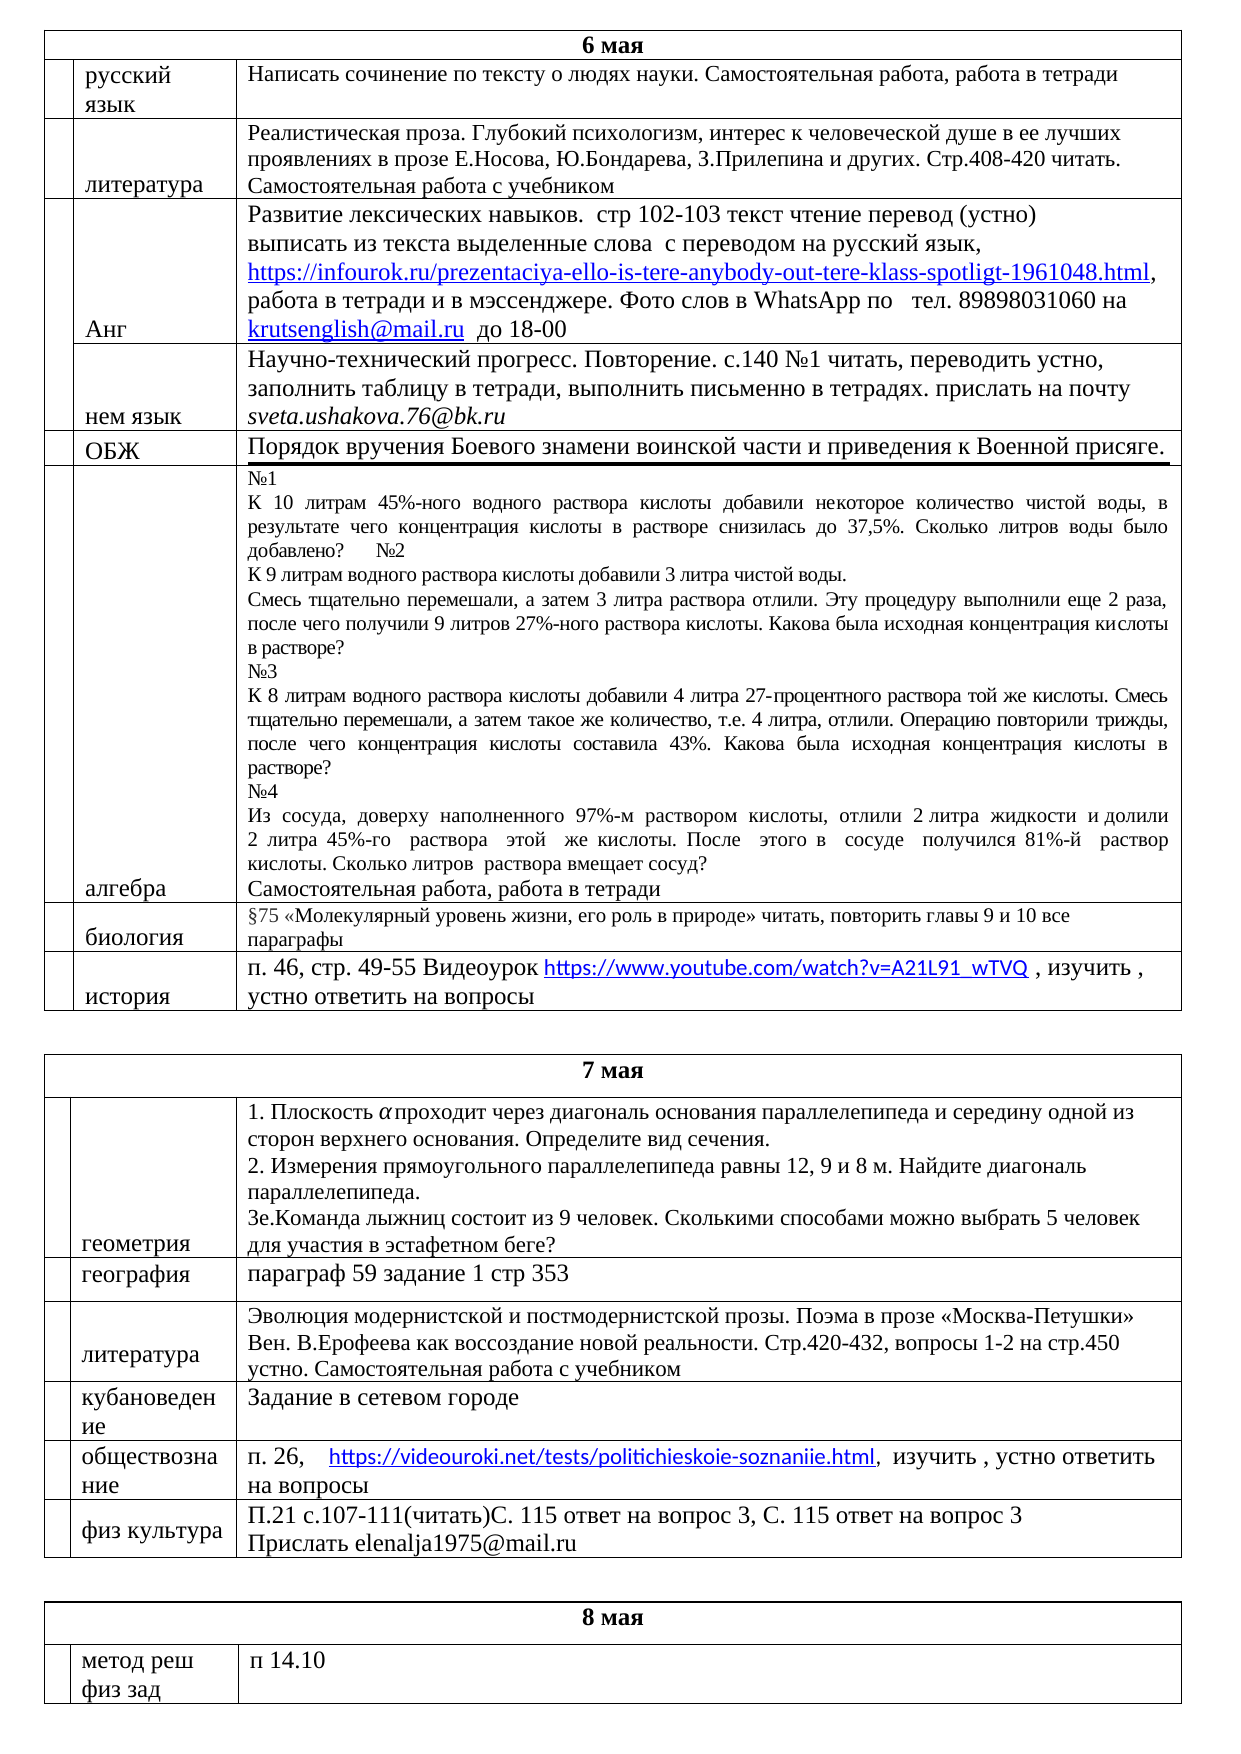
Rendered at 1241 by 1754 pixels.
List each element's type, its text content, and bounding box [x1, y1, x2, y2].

table_cell алгебра [74, 466, 236, 902]
table_cell [45, 1098, 70, 1257]
table_cell [45, 60, 73, 118]
table_cell Эволюция модернистской и постмодернистской прозы. Поэма в прозе «Москва-Петушки» Вен. В.Ерофеева как воссоздание новой реальности. Стр.420-432, вопросы 1-2 на стр.450 устно. Самостоятельная работа с учебником [237, 1302, 1181, 1381]
table_cell [45, 1258, 70, 1301]
table_cell кубановедение [71, 1382, 236, 1440]
table_cell [45, 119, 73, 198]
table_cell ОБЖ [74, 431, 236, 465]
table_cell литература [71, 1302, 236, 1381]
table_cell метод реш физ зад [71, 1645, 238, 1703]
table_cell русский язык [74, 60, 236, 118]
table_cell [45, 1645, 70, 1703]
table_cell [45, 466, 73, 902]
table_header 8 мая [45, 1603, 1181, 1644]
table_cell Реалистическая проза. Глубокий психологизм, интерес к человеческой душе в ее лучших проявлениях в прозе Е.Носова, Ю.Бондарева, З.Прилепина и других. Стр.408-420 читать. Самостоятельная работа с учебником [237, 119, 1181, 198]
table_cell биология [74, 903, 236, 951]
table_cell Написать сочинение по тексту о людях науки. Самостоятельная работа, работа в тетради [237, 60, 1181, 118]
table_cell п. 26, https://videouroki.net/tests/politichieskoie-soznaniie.html, изучить , устно ответить на вопросы [237, 1441, 1181, 1499]
table_cell п. 46, стр. 49-55 Видеоурок https://www.youtube.com/watch?v=A21L91_wTVQ , изучить , устно ответить на вопросы [237, 952, 1181, 1009]
table_cell нем язык [74, 344, 236, 430]
table_cell [45, 1441, 70, 1499]
table_cell история [74, 952, 236, 1009]
table_cell литература [74, 119, 236, 198]
table_cell §75 «Молекулярный уровень жизни, его роль в природе» читать, повторить главы 9 и 10 все параграфы [237, 903, 1181, 951]
table_cell физ культура [71, 1500, 236, 1557]
table_cell Задание в сетевом городе [237, 1382, 1181, 1440]
table_cell обществознание [71, 1441, 236, 1499]
table_cell Анг [74, 199, 236, 343]
table_cell п 14.10 [239, 1645, 1181, 1703]
table_cell параграф 59 задание 1 стр 353 [237, 1258, 1181, 1301]
table_cell Научно-технический прогресс. Повторение. с.140 №1 читать, переводить устно, заполнить таблицу в тетради, выполнить письменно в тетрадях. прислать на почту sveta.ushakova.76@bk.ru [237, 344, 1181, 430]
table_cell геометрия [71, 1098, 236, 1257]
table_cell Развитие лексических навыков. стр 102-103 текст чтение перевод (устно) выписать из текста выделенные слова с переводом на русский язык, https://infourok.ru/prezentaciya-ello-is-tere-anybody-out-tere-klass-spotligt-1961048.html, работа в тетради и в мэссенджере. Фото слов в WhatsApp по тел. 89898031060 на krutsenglish@mail.ru до 18-00 [237, 199, 1181, 343]
table_cell 1. Плоскость проходит через диагональ основания параллелепипеда и середину одной из сторон верхнего основания. Определите вид сечения. 2. Измерения прямоугольного параллелепипеда равны 12, 9 и 8 м. Найдите диагональ параллелепипеда. 3е.Команда лыжниц состоит из 9 человек. Сколькими способами можно выбрать 5 человек для участия в эстафетном беге? [237, 1098, 1181, 1257]
table_cell Порядок вручения Боевого знамени воинской части и приведения к Военной присяге. [237, 431, 1181, 465]
table_cell №1 К 10 литрам 45%-ного водного раствора кислоты добавили некоторое количество чистой воды, в результате чего концентрация кислоты в растворе снизилась до 37,5%. Сколько литров воды было добавлено? №2 К 9 литрам водного раствора кислоты добавили 3 литра чистой воды. Смесь тщательно перемешали, а затем 3 литра раствора отлили. Эту процедуру выполнили еще 2 раза, после чего получили 27%-ного раствора кислоты. Какова была исходная концентрация кислоты в растворе? №3 К 8 литрам водного раствора кислоты добавили 4 литра 27-процентного раствора той же кислоты. Смесь тщательно перемешали, а затем такое же количество, т.е. 4 литра, отлили. Операцию повторили трижды, после чего концентрация кислоты составила 43%. Какова была исходная концентрация кислоты в растворе? №4 Из сосуда, доверху наполненного 97%-м раствором кислоты, отлили 2 литра жидкости и долили 2 литра 45%-го раствора этой же кислоты. После этого в сосуде получился 81%-й раствор кислоты. Сколько литров раствора вмещает сосуд? Самостоятельная работа, работа в тетради [237, 466, 1181, 902]
table_cell П.21 с.107-111(читать)С. 115 ответ на вопрос 3, С. 115 ответ на вопрос 3 Прислать elenalja1975@mail.ru [237, 1500, 1181, 1557]
table_cell [45, 952, 73, 1009]
table_header 7 мая [45, 1055, 1181, 1097]
table_header 6 мая [45, 31, 1181, 59]
table_cell [45, 1500, 70, 1557]
table_cell [45, 1302, 70, 1381]
table_cell [45, 1382, 70, 1440]
table_cell [45, 199, 73, 430]
table_cell география [71, 1258, 236, 1301]
table_cell [45, 431, 73, 465]
table_cell [45, 903, 73, 951]
